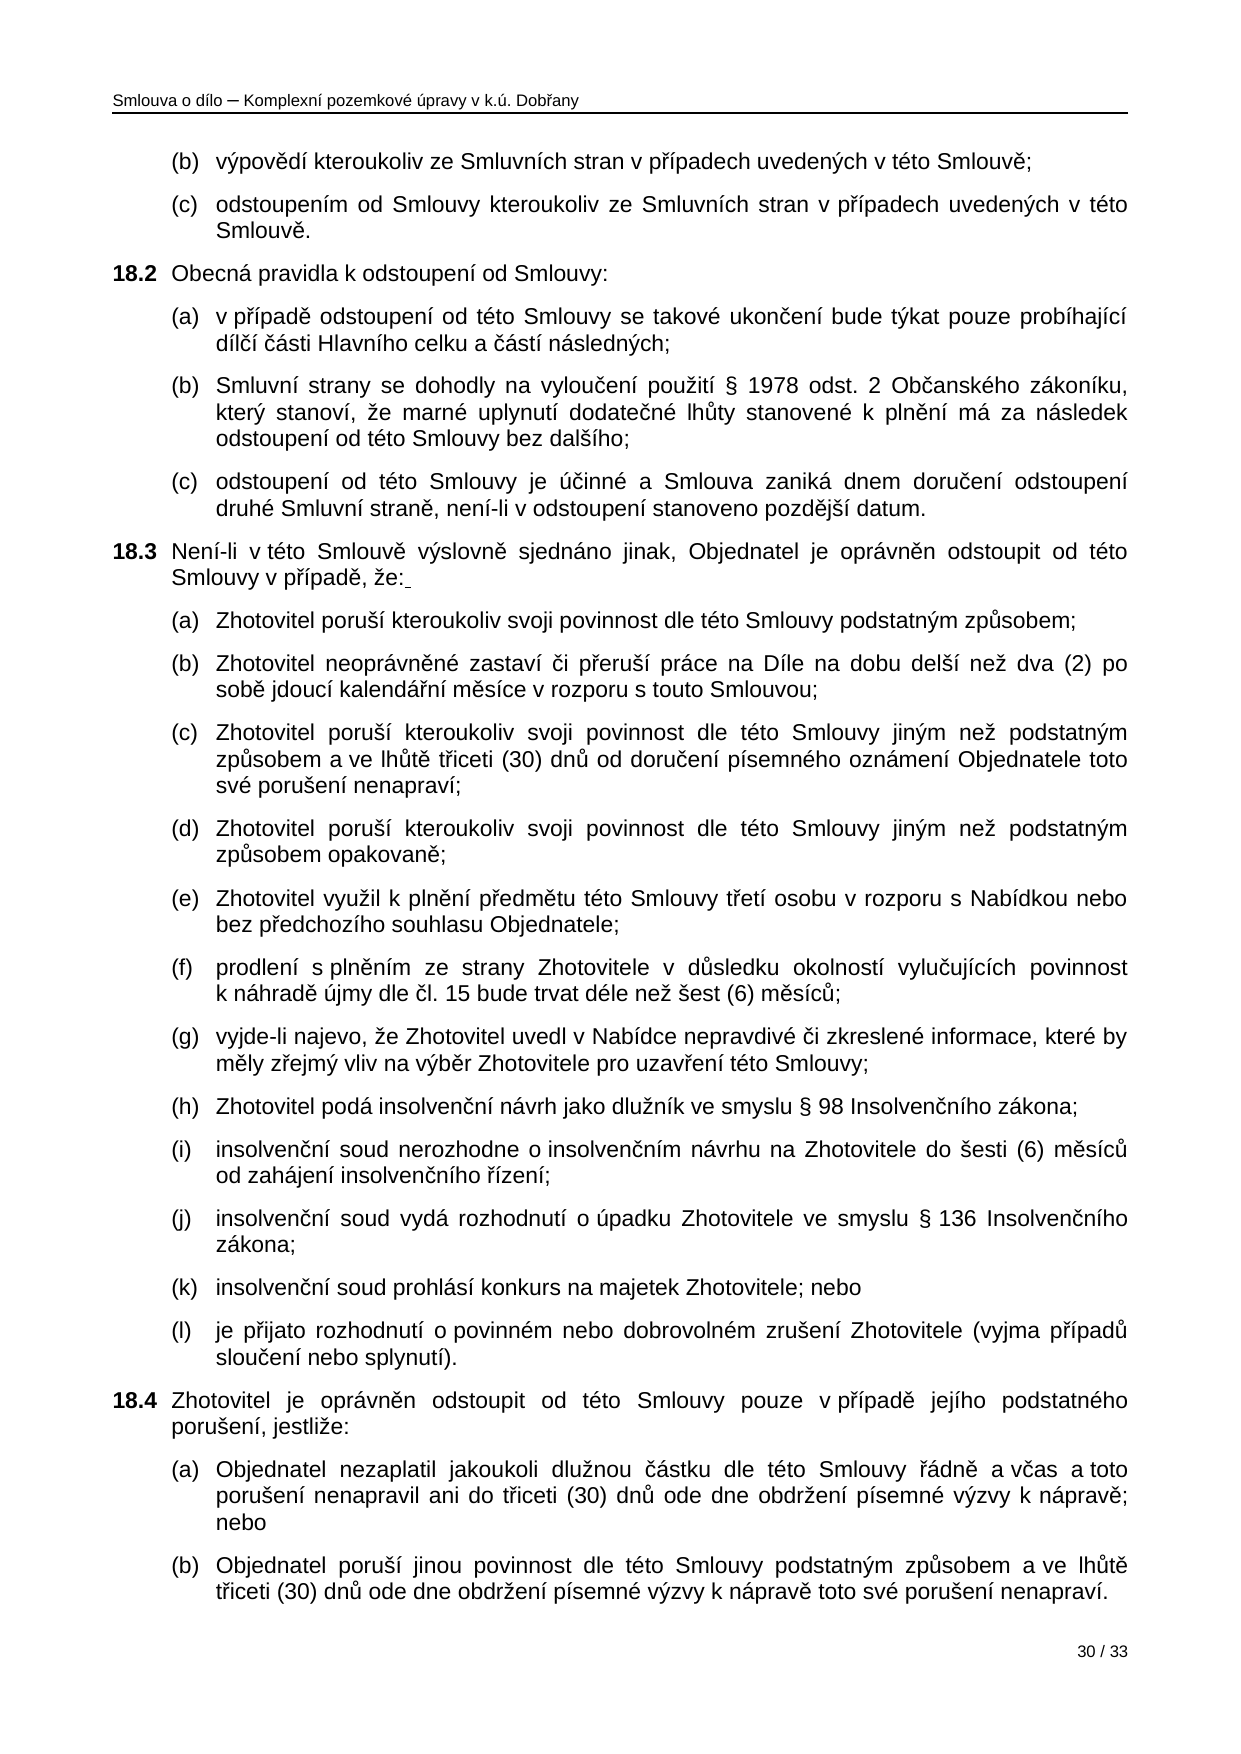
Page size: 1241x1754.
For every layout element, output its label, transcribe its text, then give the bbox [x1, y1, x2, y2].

text Objednatel poruší jinou povinnost dle této Smlouvy podstatným způsobem a ve lhůtě třiceti (30) dnů ode dne obdržení písemné výzvy k nápravě toto své porušení nenapraví. [171, 1552, 1128, 1604]
text vyjde-li najevo, že Zhotovitel uvedl v Nabídce nepravdivé či zkreslené informace, které by měly zřejmý vliv na výběr Zhotovitele pro uzavření této Smlouvy; [171, 1023, 1128, 1076]
text Zhotovitel podá insolvenční návrh jako dlužník ve smyslu § 98 Insolvenčního zákona; [171, 1093, 1128, 1119]
text výpovědí kteroukoliv ze Smluvních stran v případech uvedených v této Smlouvě; [171, 148, 1128, 174]
text prodlení s plněním ze strany Zhotovitele v důsledku okolností vylučujících povinnost k náhradě újmy dle čl. 15 bude trvat déle než šest (6) měsíců; [171, 954, 1128, 1007]
text Zhotovitel poruší kteroukoliv svoji povinnost dle této Smlouvy jiným než podstatným způsobem a ve lhůtě třiceti (30) dnů od doručení písemného oznámení Objednatele toto své porušení nenapraví; [171, 719, 1128, 798]
text Smluvní strany se dohodly na vyloučení použití § 1978 odst. 2 Občanského zákoníku, který stanoví, že marné uplynutí dodatečné lhůty stanovené k plnění má za následek odstoupení od této Smlouvy bez dalšího; [171, 372, 1128, 452]
text odstoupením od Smlouvy kteroukoliv ze Smluvních stran v případech uvedených v této Smlouvě. [171, 191, 1128, 243]
text Zhotovitel využil k plnění předmětu této Smlouvy třetí osobu v rozporu s Nabídkou nebo bez předchozího souhlasu Objednatele; [171, 884, 1128, 937]
text insolvenční soud vydá rozhodnutí o úpadku Zhotovitele ve smyslu § 136 Insolvenčního zákona; [171, 1205, 1128, 1258]
text Obecná pravidla k odstoupení od Smlouvy: [112, 260, 1128, 286]
text insolvenční soud prohlásí konkurs na majetek Zhotovitele; nebo [171, 1274, 1128, 1301]
text Není-li v této Smlouvě výslovně sjednáno jinak, Objednatel je oprávněn odstoupit od této Smlouvy v případě, že: [112, 538, 1128, 590]
list Zhotovitel neoprávněné zastaví či přeruší práce na Díle na dobu delší než dva (2) po sobě jdoucí kalendářní měsíce v rozporu s touto Smlouvou; [171, 650, 1128, 703]
list v případě odstoupení od této Smlouvy se takové ukončení bude týkat pouze probíhající dílčí části Hlavního celku a částí následných; [171, 303, 1128, 356]
list Zhotovitel poruší kteroukoliv svoji povinnost dle této Smlouvy podstatným způsobem; [171, 607, 1128, 633]
text insolvenční soud nerozhodne o insolvenčním návrhu na Zhotovitele do šesti (6) měsíců od zahájení insolvenčního řízení; [171, 1136, 1128, 1188]
text odstoupení od této Smlouvy je účinné a Smlouva zaniká dnem doručení odstoupení druhé Smluvní straně, není-li v odstoupení stanoveno pozdější datum. [171, 468, 1128, 521]
list Objednatel nezaplatil jakoukoli dlužnou částku dle této Smlouvy řádně a včas a toto porušení nenapravil ani do třiceti (30) dnů ode dne obdržení písemné výzvy k nápravě; nebo [171, 1456, 1128, 1535]
text Zhotovitel poruší kteroukoliv svoji povinnost dle této Smlouvy jiným než podstatným způsobem opakovaně; [171, 815, 1128, 868]
text Zhotovitel je oprávněn odstoupit od této Smlouvy pouze v případě jejího podstatného porušení, jestliže: [112, 1387, 1128, 1439]
text je přijato rozhodnutí o povinném nebo dobrovolném zrušení Zhotovitele (vyjma případů sloučení nebo splynutí). [171, 1317, 1128, 1370]
